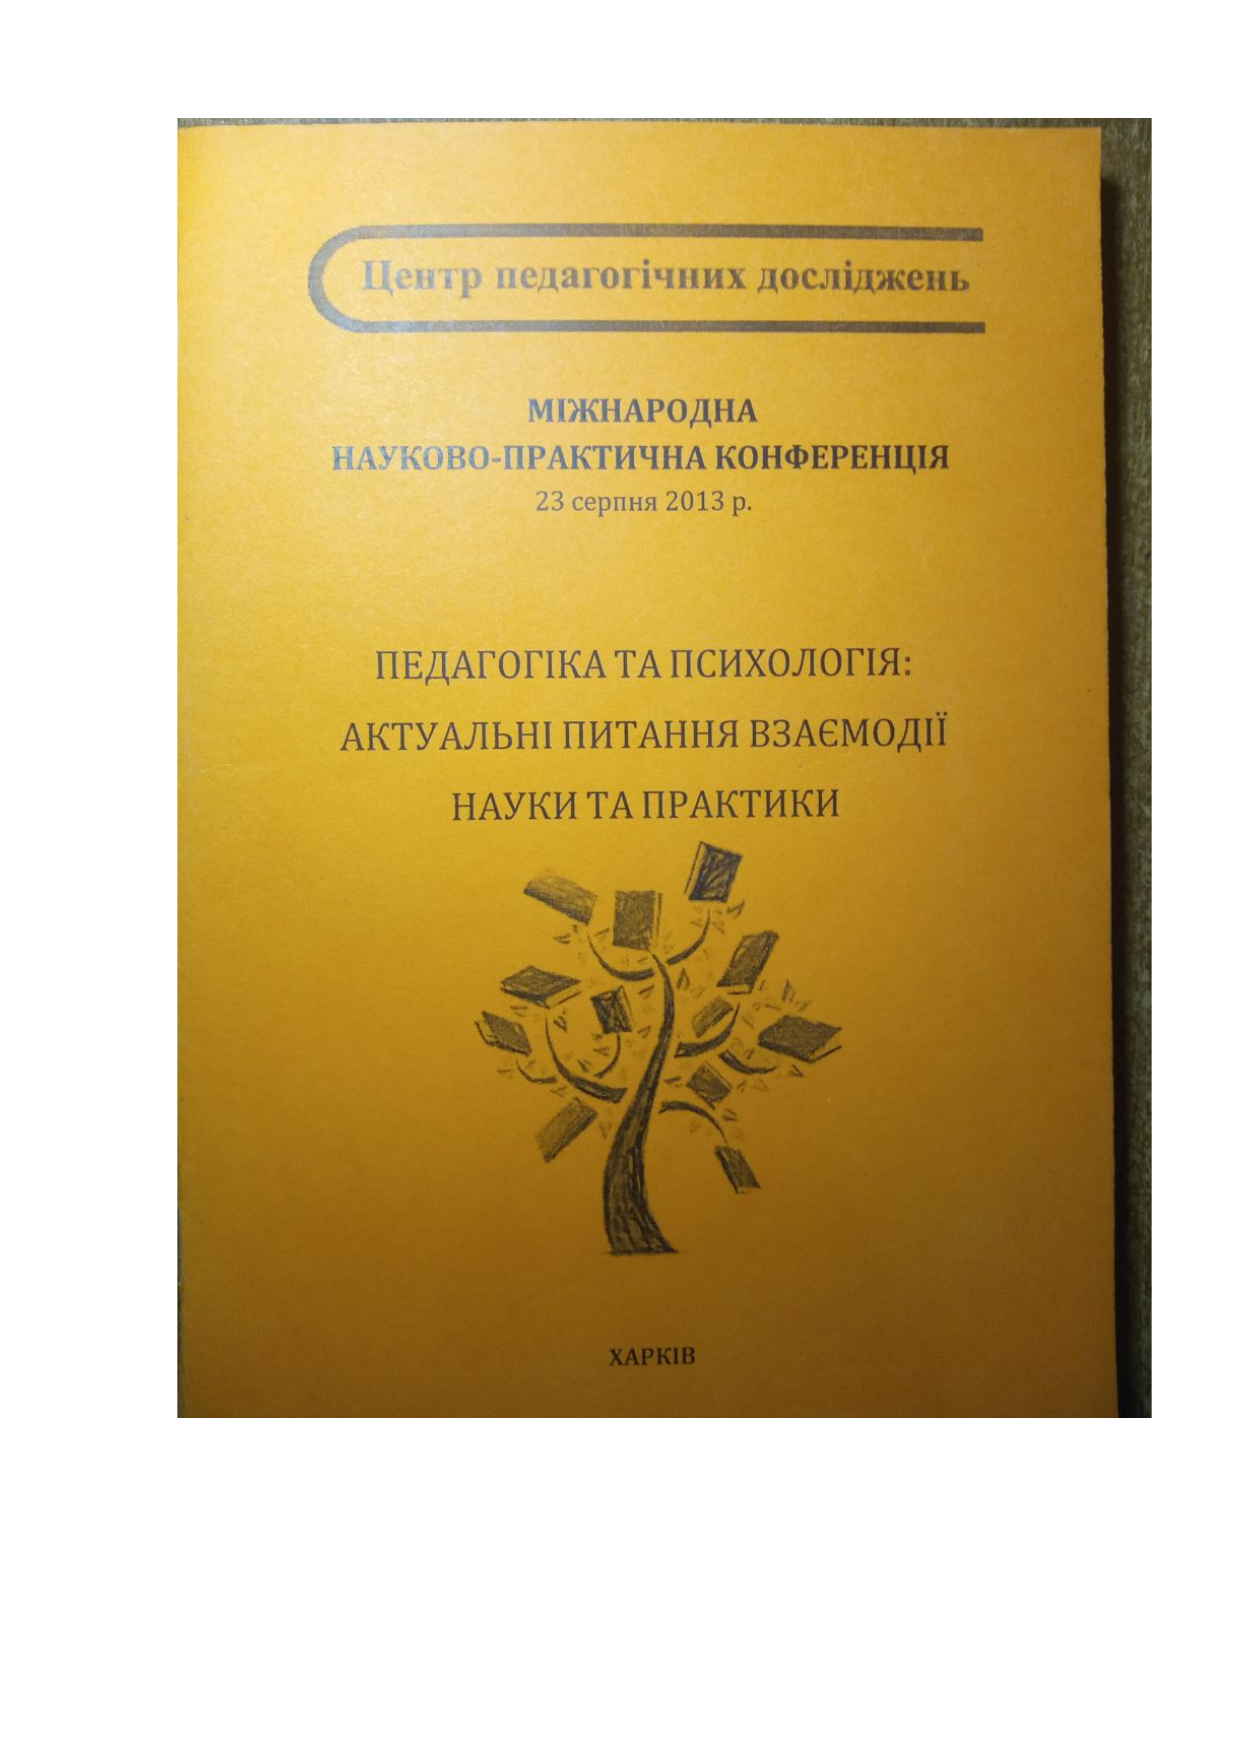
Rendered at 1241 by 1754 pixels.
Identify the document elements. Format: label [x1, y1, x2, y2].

picture [177, 118, 1152, 1418]
